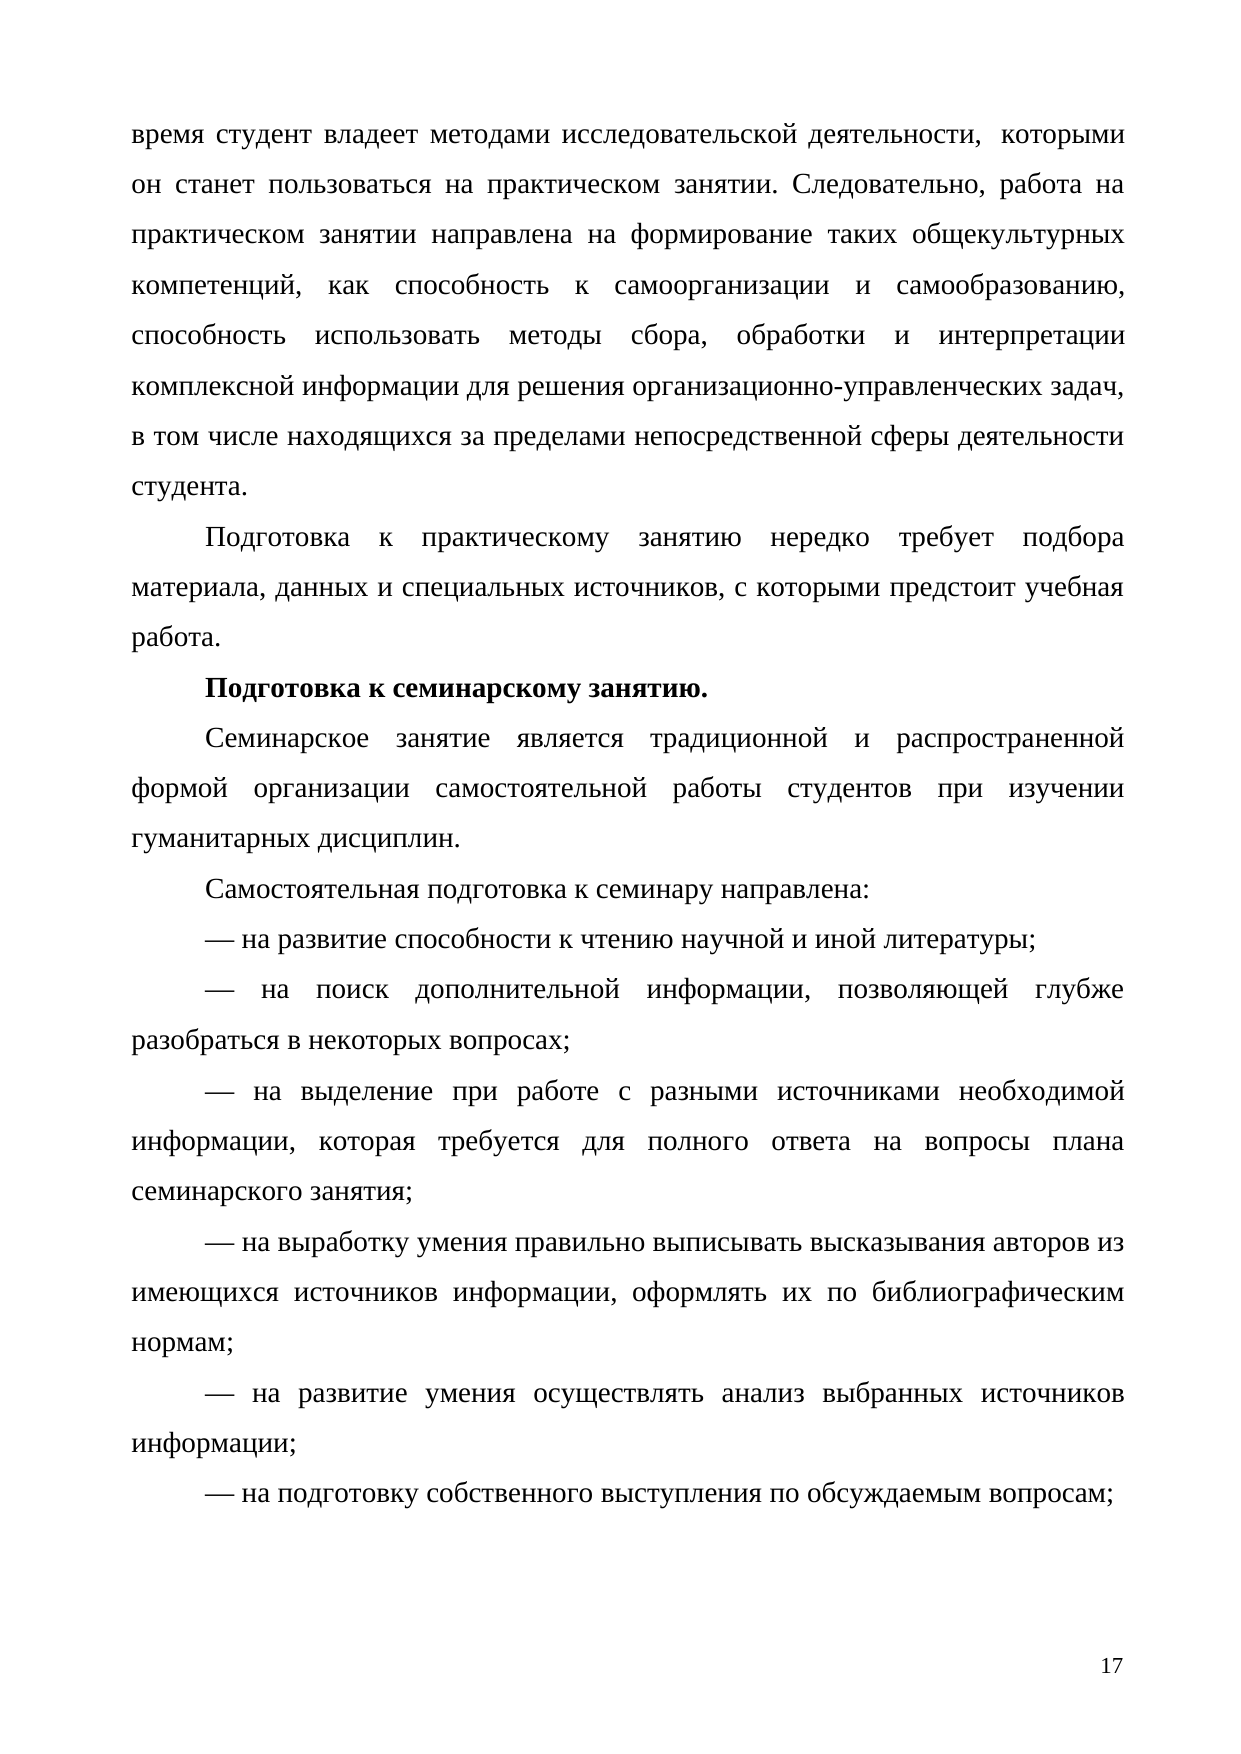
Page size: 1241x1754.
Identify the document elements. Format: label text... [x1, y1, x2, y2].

text Самостоятельная подготовка к семинару направлена: [205, 871, 1138, 904]
text Подготовка к семинарскому занятию. [205, 670, 1138, 703]
list на выработку умения правильно выписывать высказывания авторов из имеющихся источников информации, оформлять их по библиографическим нормам; [131, 1224, 1125, 1358]
text Семинарское занятие является традиционной и распространенной формой организации самостоятельной работы студентов при изучении гуманитарных дисциплин. [131, 720, 1125, 854]
text время студент владеет методами исследовательской деятельности, которыми он станет пользоваться на практическом занятии. Следовательно, работа на практическом занятии направлена на формирование таких общекультурных компетенций, как способность к самоорганизации и самообразованию, способность использовать методы сбора, обработки и интерпретации комплексной информации для решения организационно-управленческих задач, в том числе находящихся за пределами непосредственной сферы деятельности студента. [131, 116, 1125, 502]
list на развитие умения осуществлять анализ выбранных источников информации; [131, 1375, 1125, 1459]
text Подготовка к практическому занятию нередко требует подбора материала, данных и специальных источников, с которыми предстоит учебная работа. [131, 519, 1125, 653]
list на поиск дополнительной информации, позволяющей глубже разобраться в некоторых вопросах; [131, 972, 1124, 1056]
list на развитие способности к чтению научной и иной литературы; [205, 921, 1138, 955]
list на выделение при работе с разными источниками необходимой информации, которая требуется для полного ответа на вопросы плана семинарского занятия; [131, 1073, 1125, 1207]
list на подготовку собственного выступления по обсуждаемым вопросам; [205, 1476, 1138, 1509]
